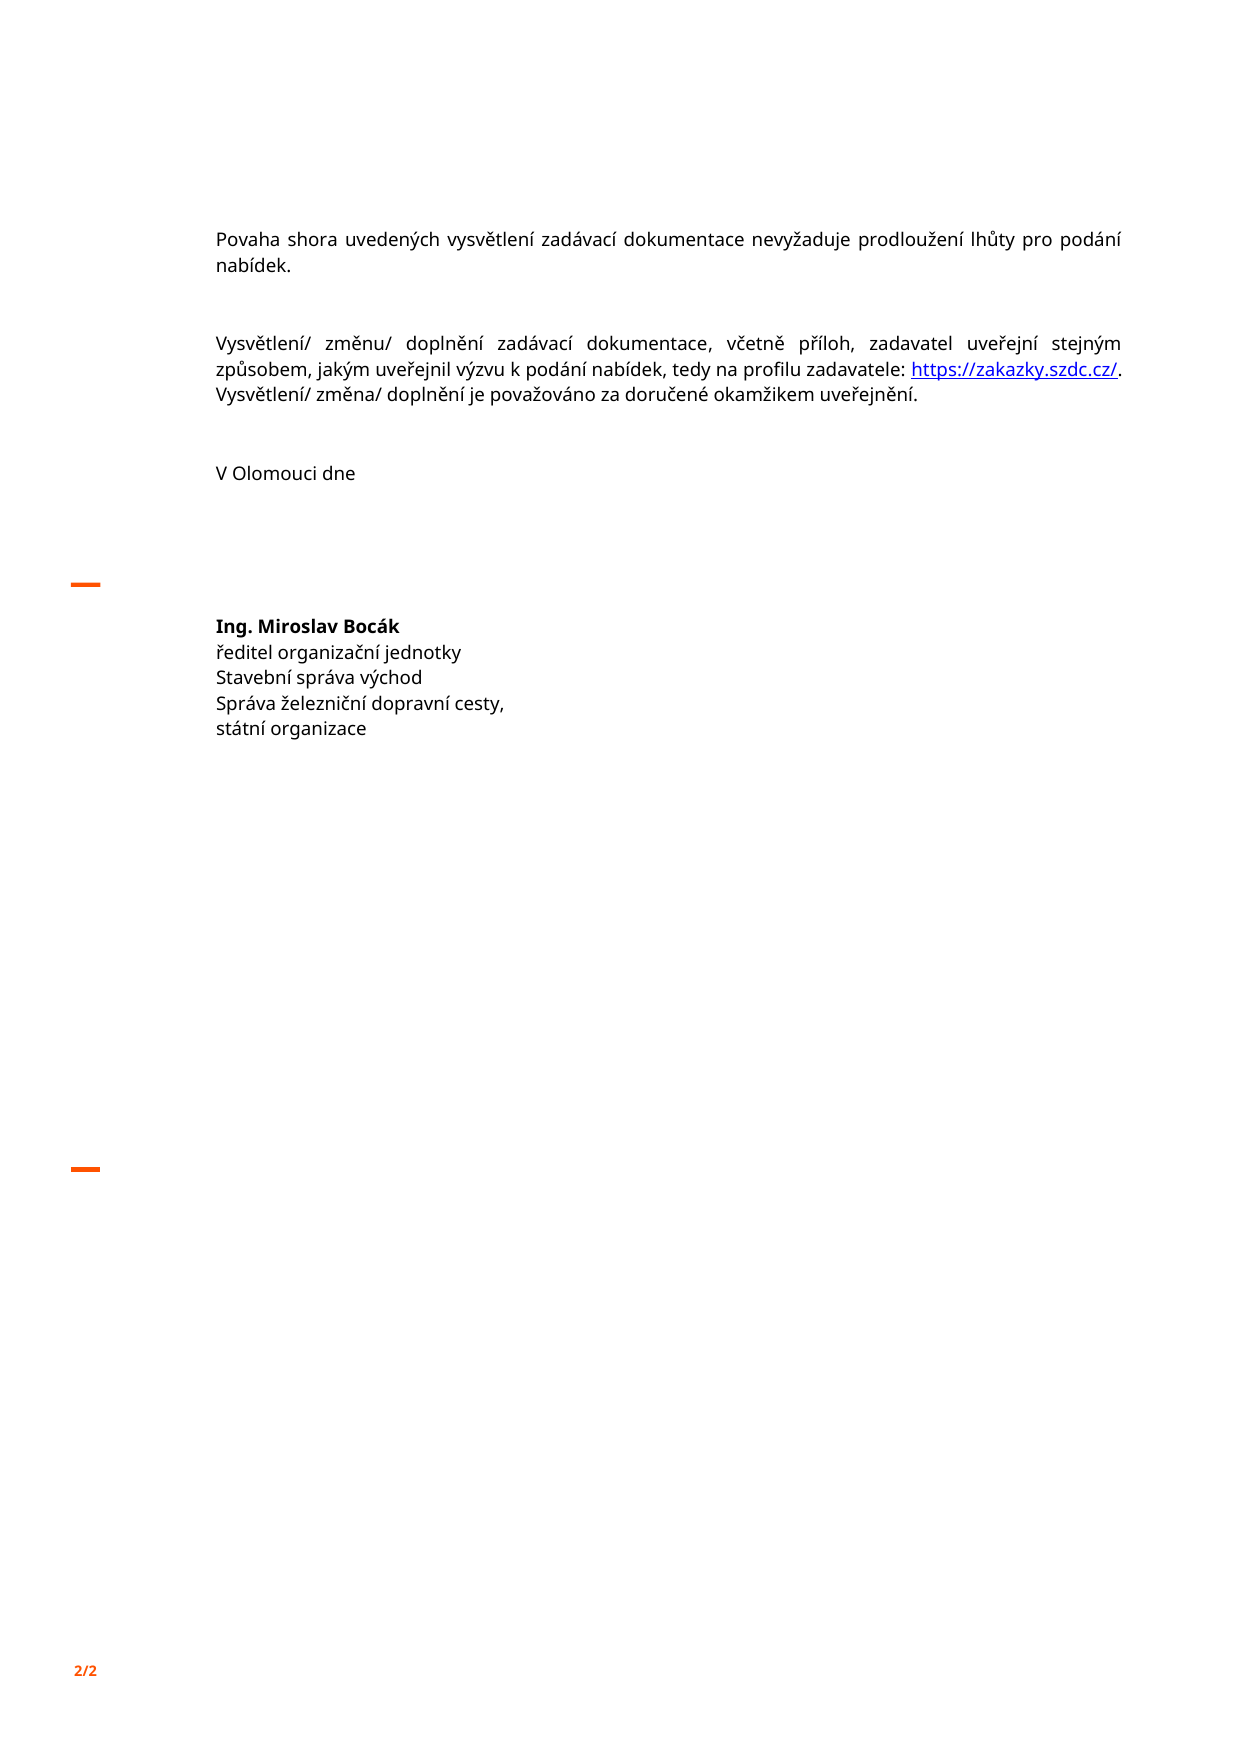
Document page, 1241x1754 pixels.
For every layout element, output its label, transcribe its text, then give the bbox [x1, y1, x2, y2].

text Správa železniční dopravní cesty, [216, 690, 1122, 716]
text Povaha shora uvedených vysvětlení zadávací dokumentace nevyžaduje prodloužení lhůty pro podání nabídek. [216, 227, 1122, 278]
text V Olomouci dne [216, 460, 1122, 486]
text státní organizace [216, 716, 1122, 741]
text Ing. Miroslav Bocák [216, 613, 1122, 639]
text Vysvětlení/ změnu/ doplnění zadávací dokumentace, včetně příloh, zadavatel uveřejní stejným způsobem, jakým uveřejnil výzvu k podání nabídek, tedy na profilu zadavatele: https://zakazky.szdc.cz/. Vysvětlení/ změna/ doplnění je považováno za doručené okamžikem uveřejnění. [216, 331, 1122, 407]
text Stavební správa východ [216, 664, 1122, 690]
text ředitel organizační jednotky [216, 639, 1122, 664]
